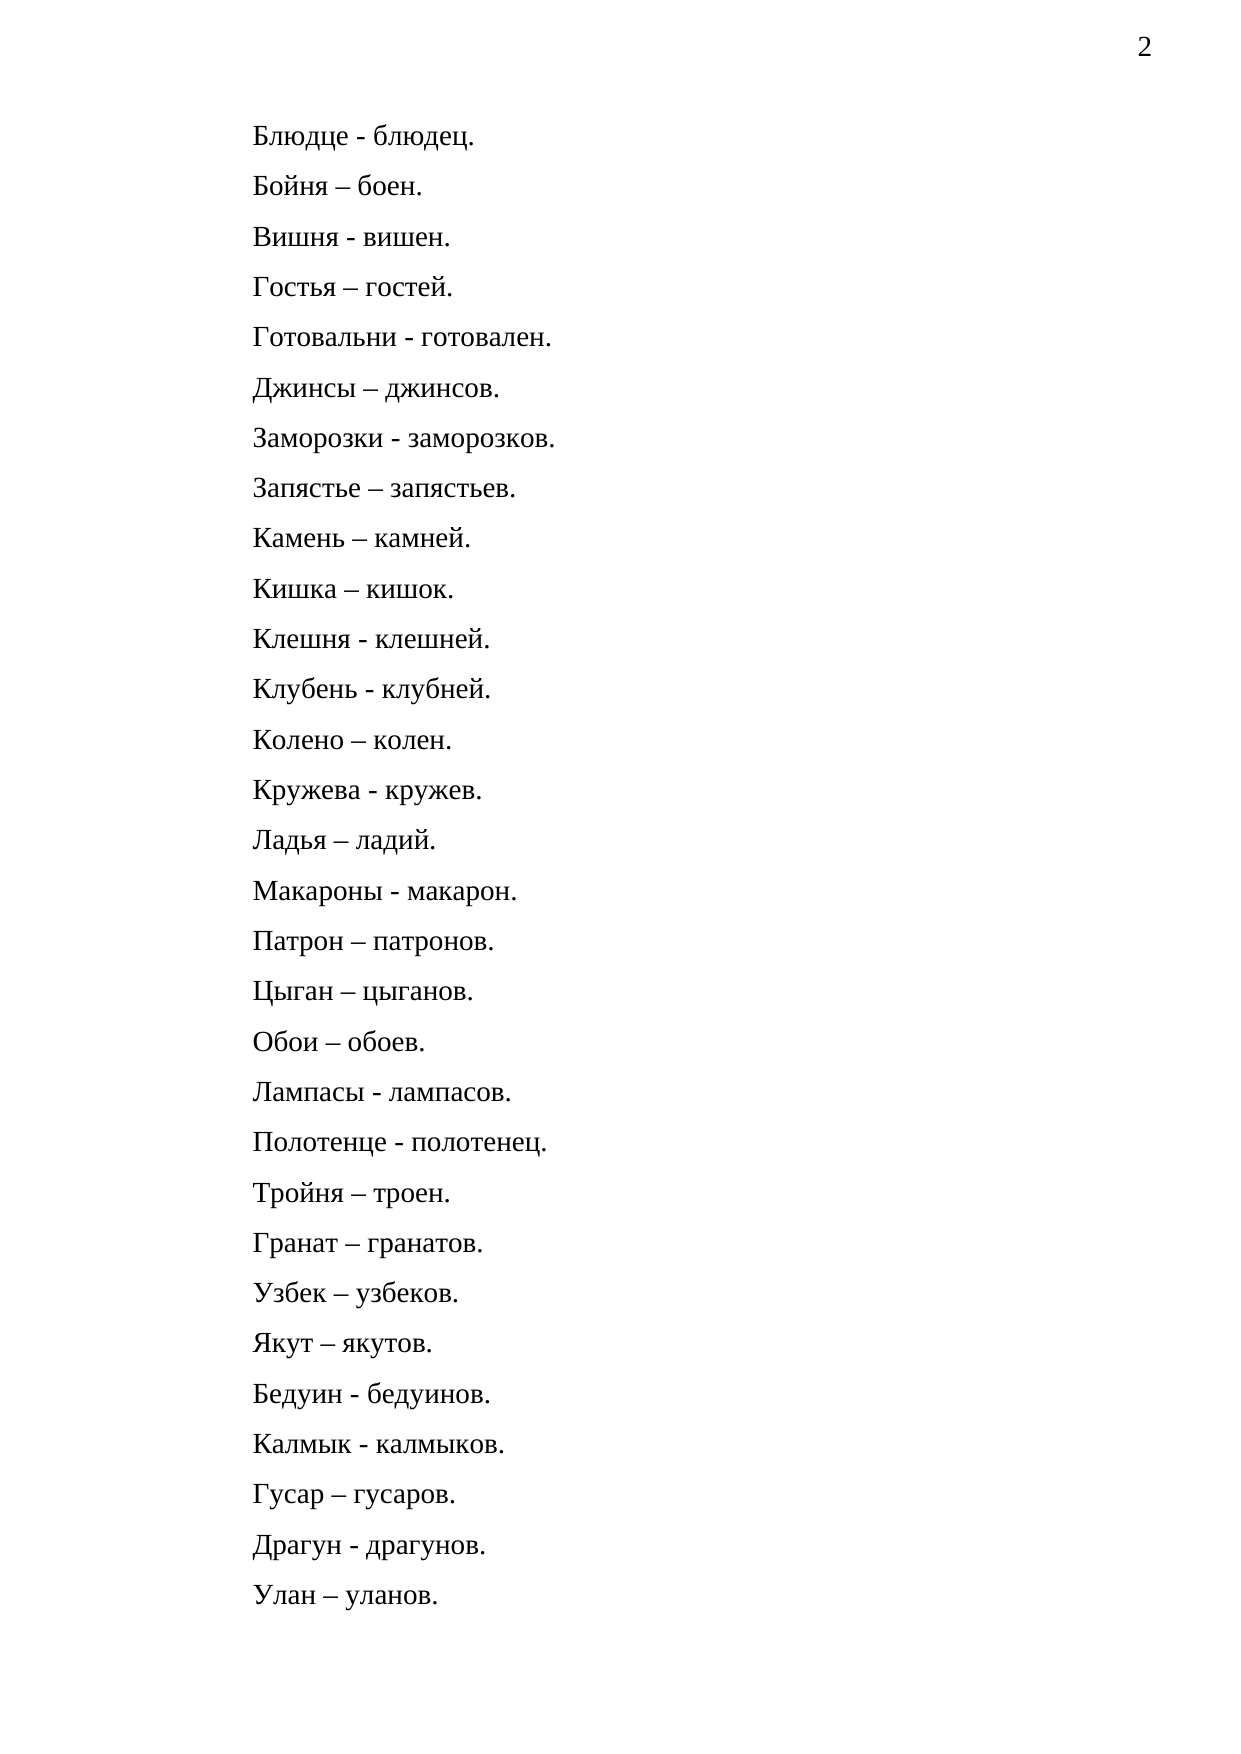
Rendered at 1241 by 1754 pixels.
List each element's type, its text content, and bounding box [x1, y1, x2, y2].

text Якут – якутов. [177, 1326, 1152, 1359]
text Улан – уланов. [177, 1577, 1152, 1611]
text Тройня – троен. [177, 1175, 1152, 1208]
text Заморозки - заморозков. [177, 420, 1152, 453]
text Клубень - клубней. [177, 672, 1152, 705]
text Блюдце - блюдец. [177, 118, 1152, 152]
text Вишня - вишен. [177, 219, 1152, 252]
text Джинсы – джинсов. [177, 370, 1152, 403]
text Готовальни - готовален. [177, 319, 1152, 353]
text Кишка – кишок. [177, 571, 1152, 604]
text Полотенце - полотенец. [177, 1124, 1152, 1158]
text Клешня - клешней. [177, 621, 1152, 655]
text Гранат – гранатов. [177, 1225, 1152, 1258]
text Бедуин - бедуинов. [177, 1376, 1152, 1409]
text Запястье – запястьев. [177, 470, 1152, 504]
text Драгун - драгунов. [177, 1527, 1152, 1560]
text Калмык - калмыков. [177, 1426, 1152, 1460]
text Бойня – боен. [177, 168, 1152, 202]
text Гусар – гусаров. [177, 1477, 1152, 1510]
text Узбек – узбеков. [177, 1275, 1152, 1309]
text Лампасы - лампасов. [177, 1074, 1152, 1108]
text Макароны - макарон. [177, 873, 1152, 906]
text Колено – колен. [177, 722, 1152, 755]
text Камень – камней. [177, 521, 1152, 554]
text Ладья – ладий. [177, 822, 1152, 856]
text Обои – обоев. [177, 1024, 1152, 1057]
text Гостья – гостей. [177, 269, 1152, 303]
text Патрон – патронов. [177, 923, 1152, 957]
text Цыган – цыганов. [177, 973, 1152, 1007]
text Кружева - кружев. [177, 772, 1152, 806]
